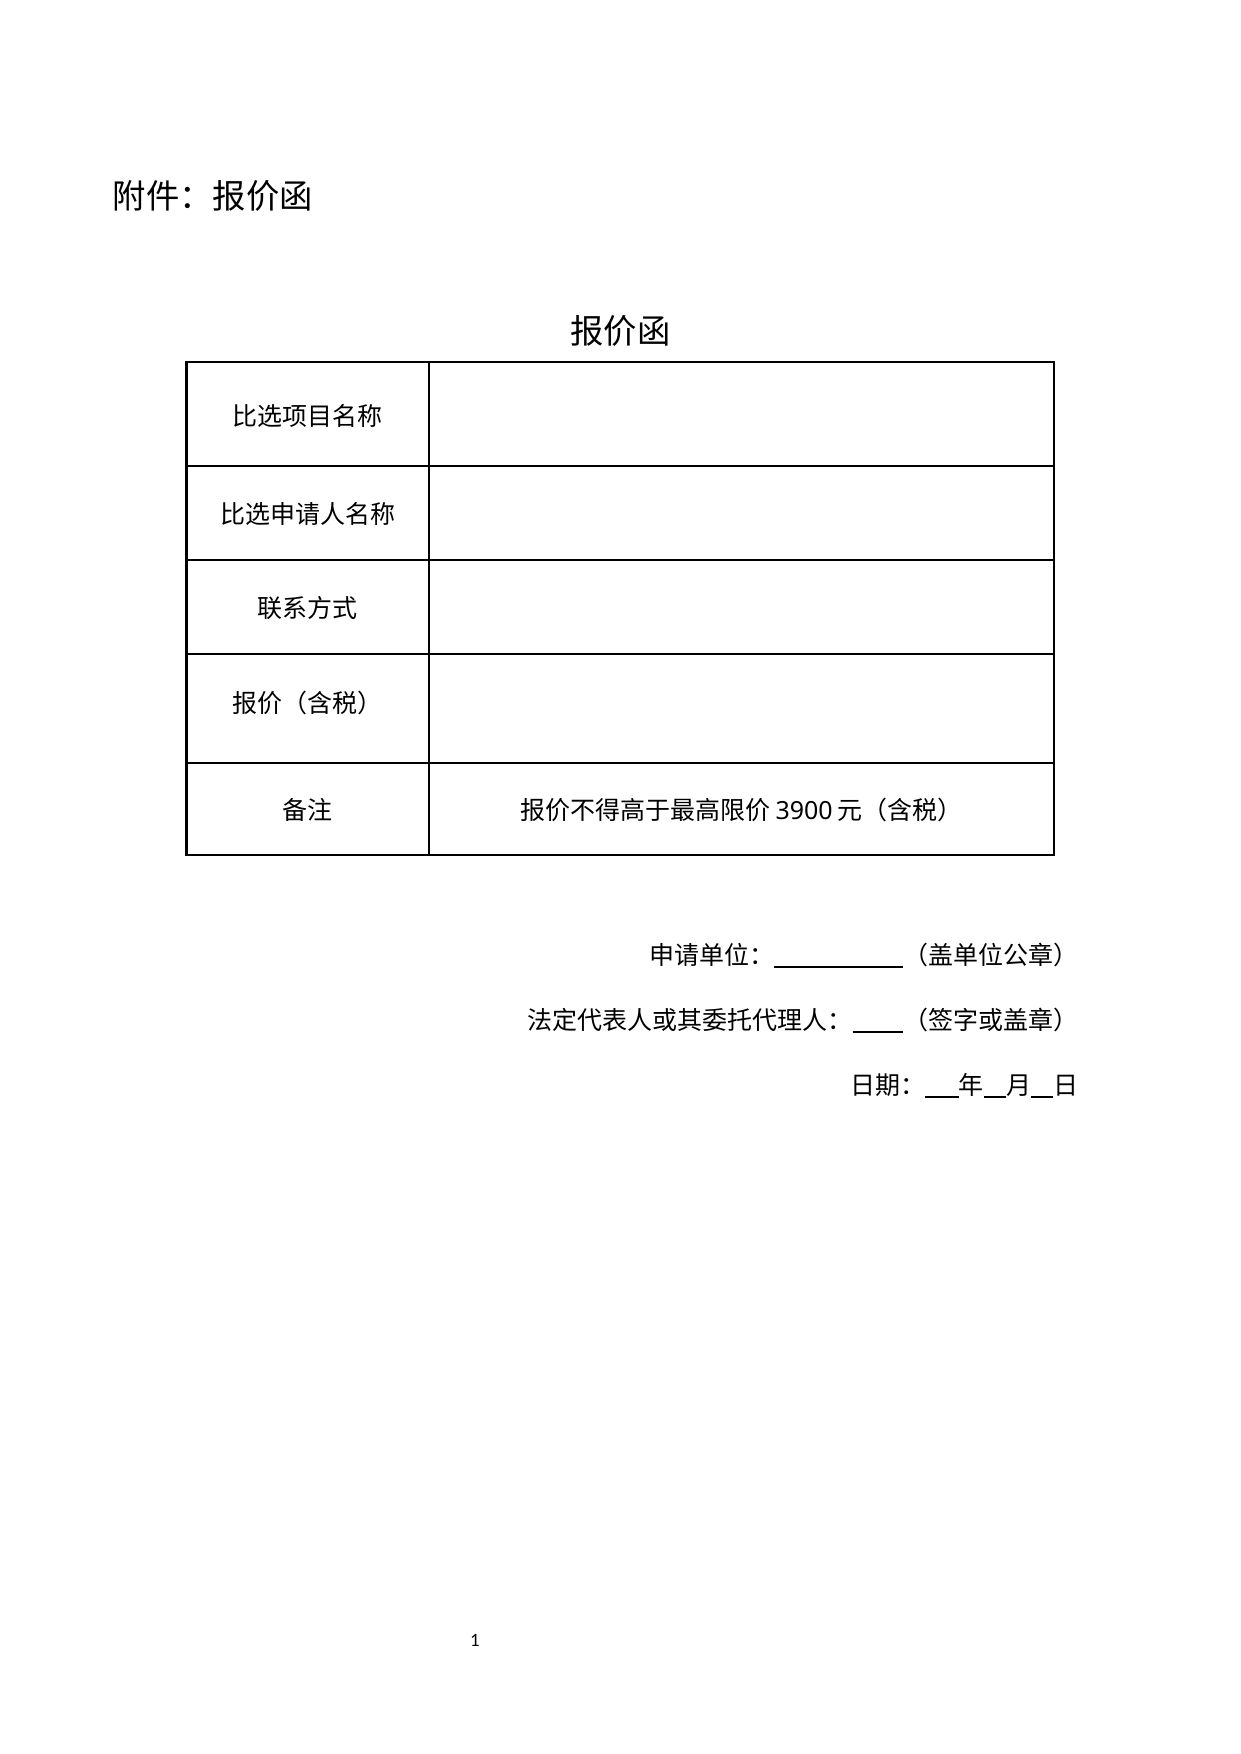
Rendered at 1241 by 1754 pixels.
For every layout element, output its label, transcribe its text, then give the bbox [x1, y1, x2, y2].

text 报价函 [112, 296, 1128, 361]
text 日期： 年 月 日 [112, 1051, 1078, 1116]
table_cell 报价不得高于最高限价3900元（含税） [430, 764, 1053, 854]
table_cell 比选申请人名称 [188, 467, 428, 559]
text 法定代表人或其委托代理人： （签字或盖章） [112, 986, 1078, 1051]
table_header [430, 363, 1053, 465]
table_cell [430, 655, 1053, 762]
text 附件：报价函 [112, 162, 1128, 227]
table_cell [430, 467, 1053, 559]
table_cell 联系方式 [188, 561, 428, 652]
table_cell 报价（含税） [188, 655, 428, 762]
table_cell [430, 561, 1053, 652]
table_cell 备注 [188, 764, 428, 854]
text 申请单位： （盖单位公章） [112, 921, 1078, 986]
table_header 比选项目名称 [188, 363, 428, 465]
